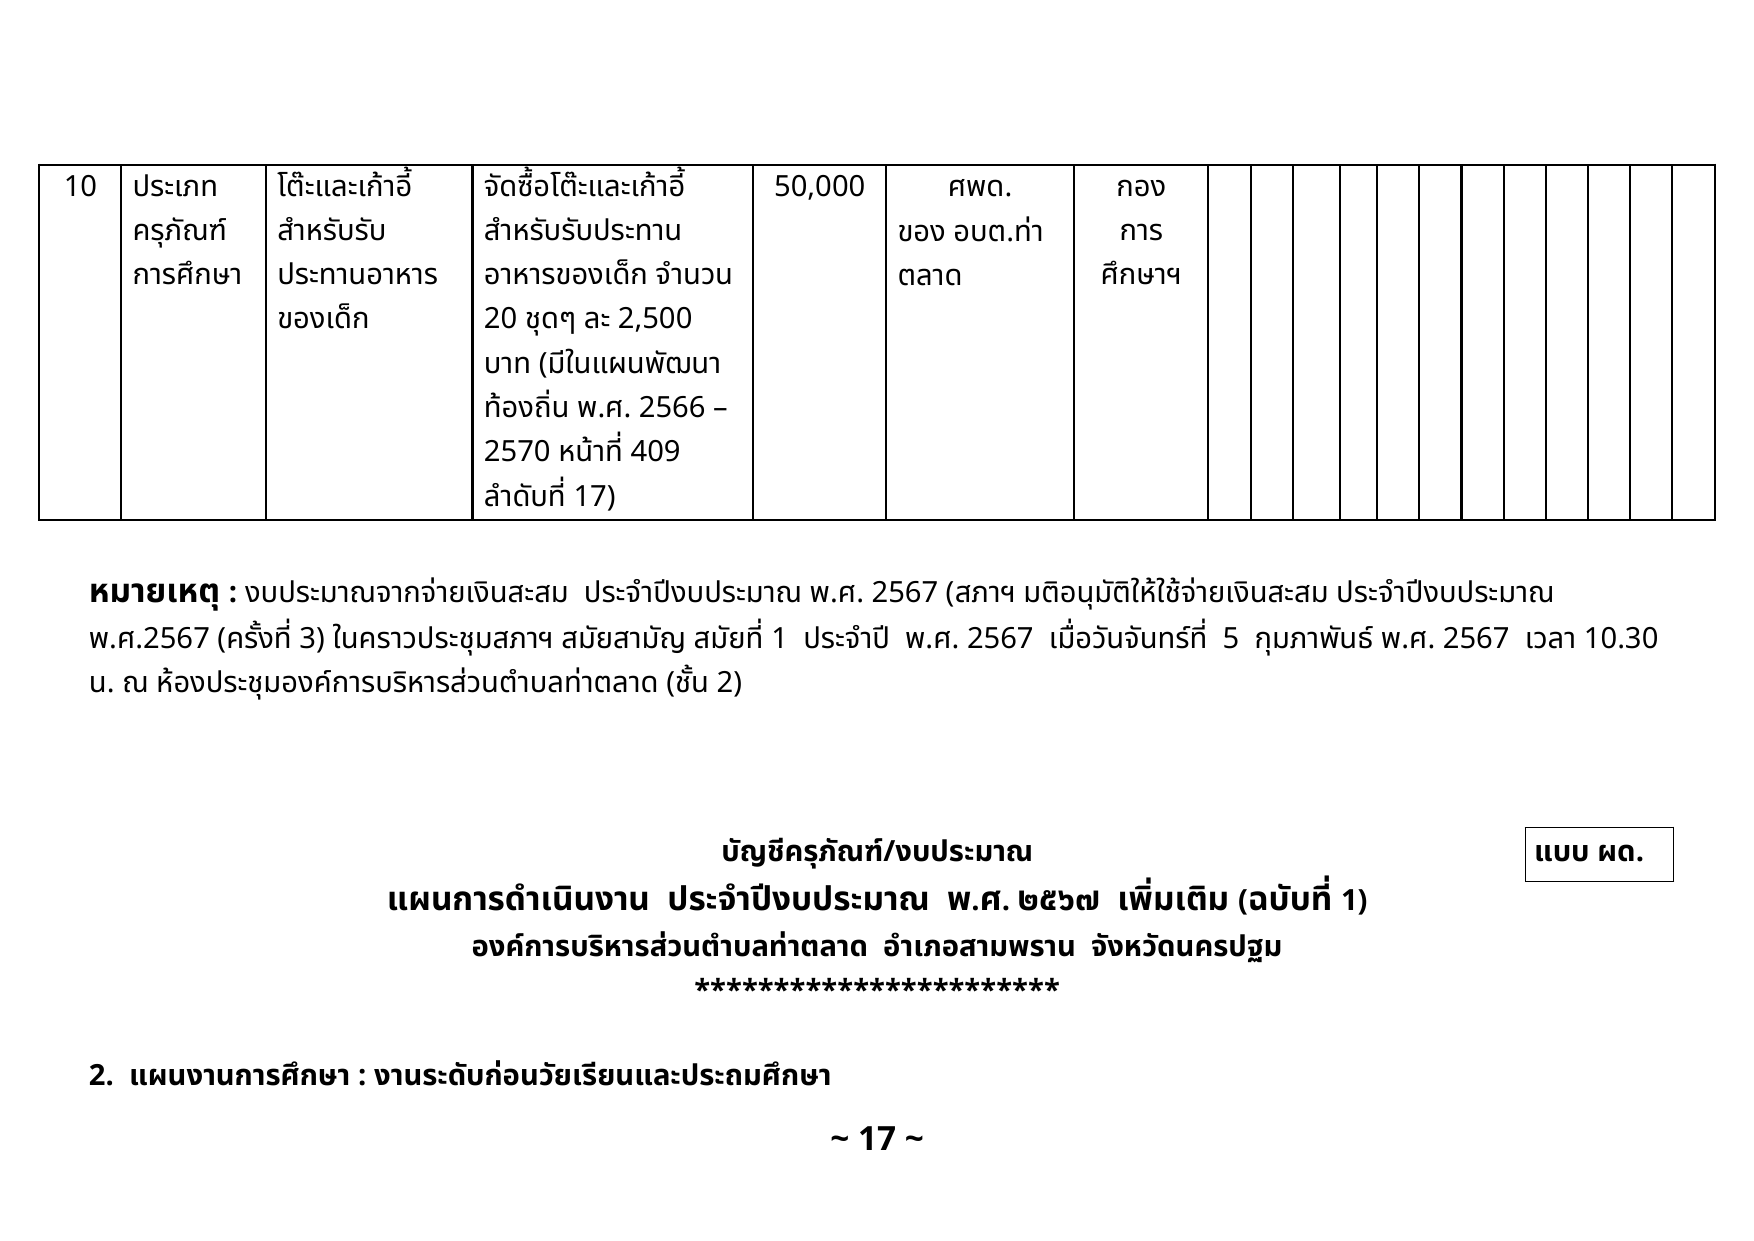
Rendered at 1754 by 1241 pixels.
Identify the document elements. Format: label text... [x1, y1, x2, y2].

text *********************** [89, 969, 1665, 1009]
table_cell [1209, 166, 1250, 519]
text บัญชีครุภัณฑ์/งบประมาณ [89, 830, 1519, 875]
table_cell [887, 166, 1073, 519]
table_cell [1294, 166, 1339, 519]
table_cell [1463, 166, 1503, 519]
text แผนการดำเนินงาน ประจำปีงบประมาณ พ.ศ. ๒๕๖๗ เพิ่มเติม (ฉบับที่ 1) [89, 875, 1665, 925]
table_cell [1547, 166, 1587, 519]
table_cell [1589, 166, 1629, 519]
text องค์การบริหารส่วนตำบลท่าตลาด อำเภอสามพราน จังหวัดนครปฐม [89, 925, 1665, 969]
table_cell [1505, 166, 1545, 519]
table_cell โต๊ะและเก้าอี้สำหรับรับประทานอาหารของเด็ก [267, 166, 471, 519]
table_cell 10 [40, 166, 120, 519]
text หมายเหตุ : งบประมาณจากจ่ายเงินสะสม ประจำปีงบประมาณ พ.ศ. 2567 (สภาฯ มติอนุมัติให้ใช้จ่ายเงินสะสม ประจำปีงบประมาณ พ.ศ.2567 (ครั้งที่ 3) ในคราวประชุมสภาฯ สมัยสามัญ สมัยที่ 1 ประจำปี พ.ศ. 2567 เมื่อวันจันทร์ที่ 5 กุมภาพันธ์ พ.ศ. 2567 เวลา 10.30 น. ณ ห้องประชุมองค์การบริหารส่วนตำบลท่าตลาด (ชั้น 2) [89, 567, 1665, 706]
table_cell [1673, 166, 1714, 519]
table_cell กอง การศึกษาฯ [1075, 166, 1207, 519]
table_cell [1341, 166, 1376, 519]
table_cell [1631, 166, 1671, 519]
table_cell จัดซื้อโต๊ะและเก้าอี้สำหรับรับประทานอาหารของเด็ก จำนวน 20 ชุดๆ ละ 2,500 บาท (มีในแผนพัฒนาท้องถิ่น พ.ศ. 2566 – 2570 หน้าที่ 409 ลำดับที่ 17) [474, 166, 752, 519]
table_cell [1252, 166, 1292, 519]
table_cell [122, 166, 265, 519]
table_cell [1420, 166, 1460, 519]
table_cell [1378, 166, 1418, 519]
text 2. แผนงานการศึกษา : งานระดับก่อนวัยเรียนและประถมศึกษา [89, 1054, 1665, 1098]
table_cell 50,000 [754, 166, 885, 519]
